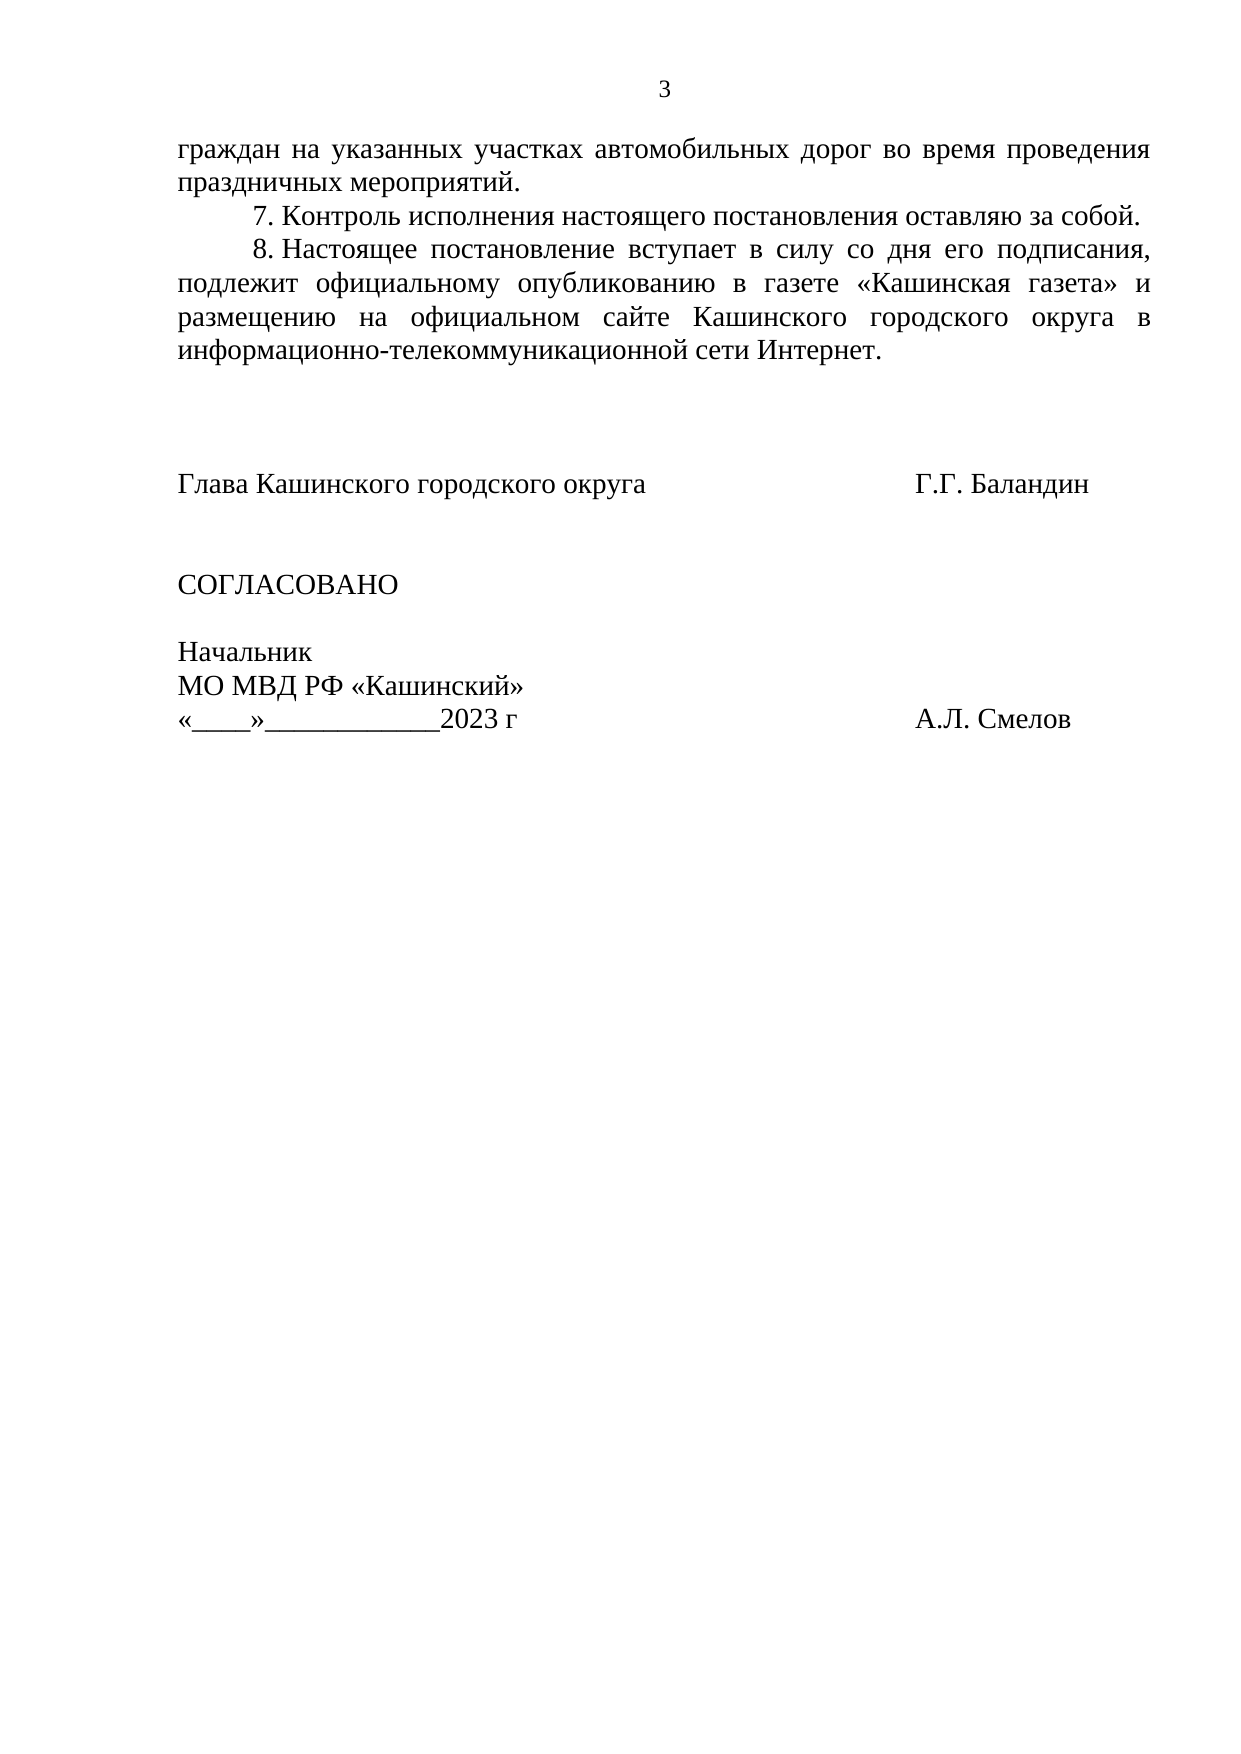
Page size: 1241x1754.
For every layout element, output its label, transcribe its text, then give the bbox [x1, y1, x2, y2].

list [177, 131, 1152, 198]
text «____»____________2023 г А.Л. Смелов [177, 701, 1152, 735]
text СОГЛАСОВАНО [177, 567, 1152, 601]
list 8. Настоящее постановление вступает в силу со дня его подписания, подлежит официальному опубликованию в газете «Кашинская газета» и размещению на официальном сайте Кашинского городского округа в информационно-телекоммуникационной сети Интернет. [177, 232, 1152, 366]
text Начальник [177, 634, 1152, 668]
text МО МВД РФ «Кашинский» [177, 668, 1152, 701]
text Глава Кашинского городского округа Г.Г. Баландин [177, 466, 1152, 500]
list 7. Контроль исполнения настоящего постановления оставляю за собой. [177, 198, 1152, 232]
